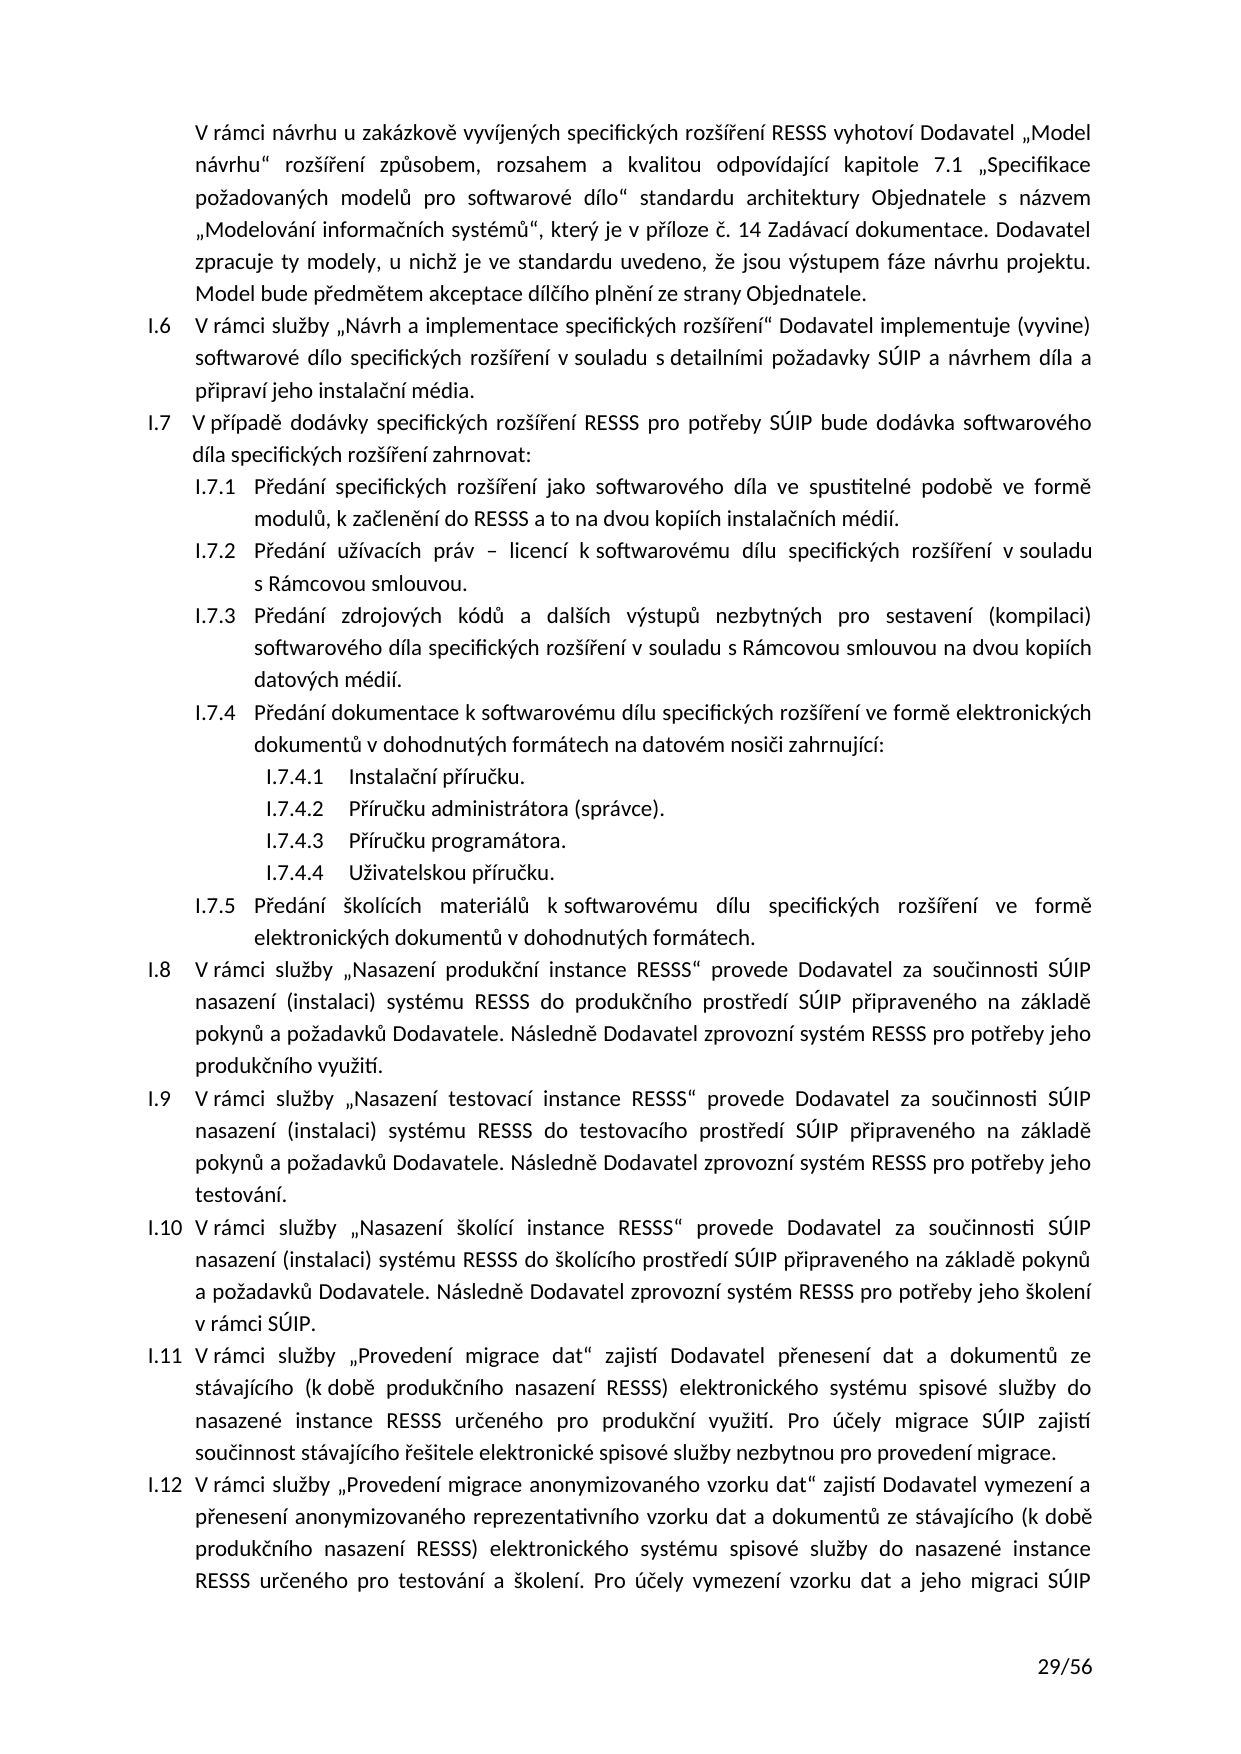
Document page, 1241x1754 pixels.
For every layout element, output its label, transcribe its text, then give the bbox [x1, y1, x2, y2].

list Předání specifických rozšíření jako softwarového díla ve spustitelné podobě ve formě modulů, k začlenění do RESSS a to na dvou kopiích instalačních médií. [195, 472, 1093, 532]
list V rámci služby „Nasazení produkční instance RESSS“ provede Dodavatel za součinnosti SÚIP nasazení (instalaci) systému RESSS do produkčního prostředí SÚIP připraveného na základě pokynů a požadavků Dodavatele. Následně Dodavatel zprovozní systém RESSS pro potřeby jeho produkčního využití. [148, 955, 1093, 1080]
list Předání dokumentace k softwarovému dílu specifických rozšíření ve formě elektronických dokumentů v dohodnutých formátech na datovém nosiči zahrnující: [195, 698, 1093, 758]
list Příručku administrátora (správce). [266, 794, 1093, 822]
list Předání zdrojových kódů a dalších výstupů nezbytných pro sestavení (kompilaci) softwarového díla specifických rozšíření v souladu s Rámcovou smlouvou na dvou kopiích datových médií. [195, 601, 1093, 693]
list Instalační příručku. [266, 762, 1093, 790]
list V rámci služby „Návrh a implementace specifických rozšíření“ Dodavatel implementuje (vyvine) softwarové dílo specifických rozšíření v souladu s detailními požadavky SÚIP a návrhem díla a připraví jeho instalační média. [148, 311, 1093, 404]
list V rámci služby „Provedení migrace dat“ zajistí Dodavatel přenesení dat a dokumentů ze stávajícího (k době produkčního nasazení RESSS) elektronického systému spisové služby do nasazené instance RESSS určeného pro produkční využití. Pro účely migrace SÚIP zajistí součinnost stávajícího řešitele elektronické spisové služby nezbytnou pro provedení migrace. [148, 1341, 1093, 1466]
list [148, 1470, 1093, 1595]
list Uživatelskou příručku. [266, 858, 1093, 887]
list Předání školících materiálů k softwarovému dílu specifických rozšíření ve formě elektronických dokumentů v dohodnutých formátech. [195, 891, 1093, 951]
list V případě dodávky specifických rozšíření RESSS pro potřeby SÚIP bude dodávka softwarového díla specifických rozšíření zahrnovat: [148, 408, 1093, 468]
list V rámci služby „Nasazení školící instance RESSS“ provede Dodavatel za součinnosti SÚIP nasazení (instalaci) systému RESSS do školícího prostředí SÚIP připraveného na základě pokynů a požadavků Dodavatele. Následně Dodavatel zprovozní systém RESSS pro potřeby jeho školení v rámci SÚIP. [148, 1213, 1093, 1337]
list Příručku programátora. [266, 826, 1093, 854]
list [148, 118, 1093, 307]
list V rámci služby „Nasazení testovací instance RESSS“ provede Dodavatel za součinnosti SÚIP nasazení (instalaci) systému RESSS do testovacího prostředí SÚIP připraveného na základě pokynů a požadavků Dodavatele. Následně Dodavatel zprovozní systém RESSS pro potřeby jeho testování. [148, 1084, 1093, 1208]
list Předání užívacích práv – licencí k softwarovému dílu specifických rozšíření v souladu s Rámcovou smlouvou. [195, 537, 1093, 597]
